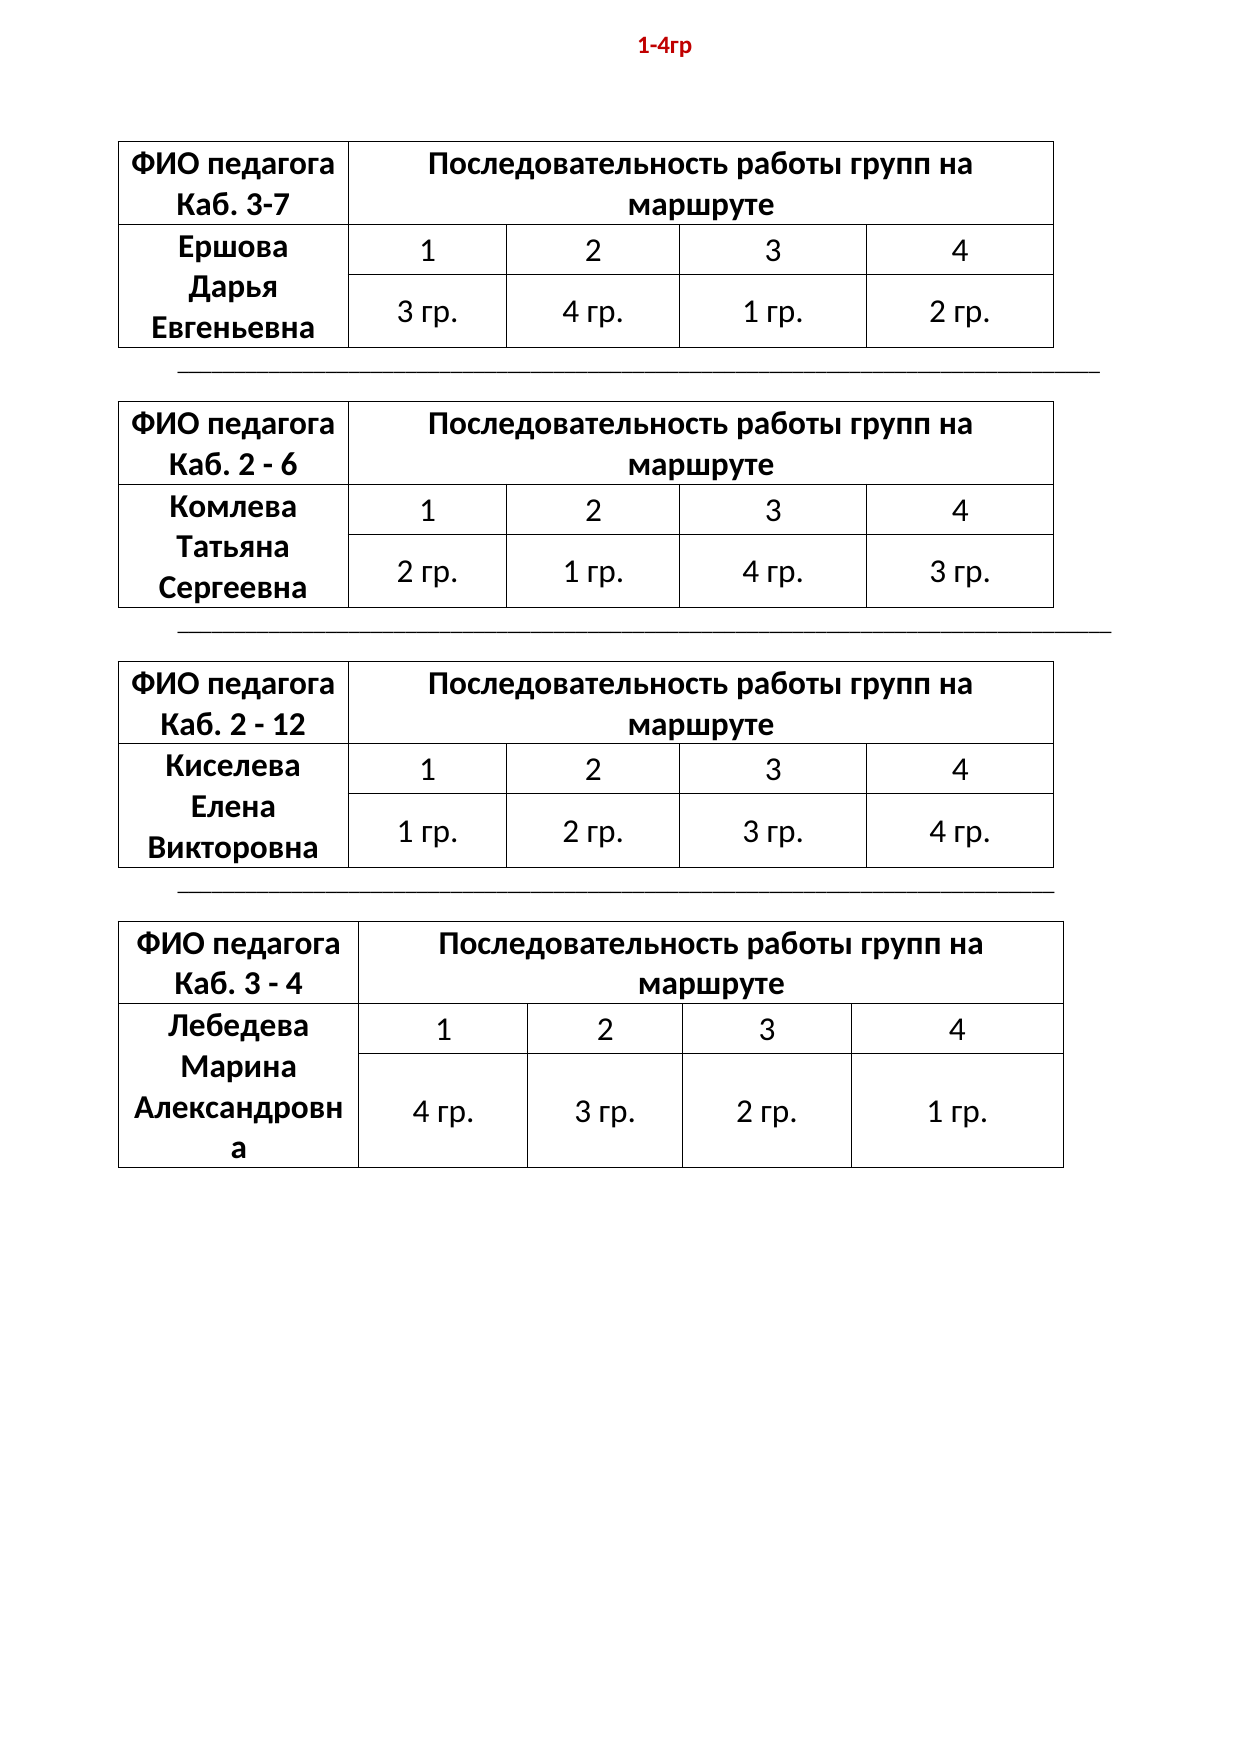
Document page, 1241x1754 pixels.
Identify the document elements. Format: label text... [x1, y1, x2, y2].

table_cell Лебедева Марина Александровна [119, 1004, 358, 1167]
table_cell 3 [680, 225, 866, 274]
text 1-4гр [177, 29, 1152, 60]
table_cell 1 гр. [349, 794, 506, 867]
table_header ФИО педагога Каб. 2 - 6 [119, 402, 348, 483]
text __________________________________________________________________________________ [177, 608, 1152, 636]
table_cell 4 гр. [359, 1054, 527, 1167]
table_cell 4 [867, 225, 1053, 274]
table_cell 3 [680, 485, 866, 533]
table_cell 1 [359, 1004, 527, 1053]
table_cell 3 гр. [349, 275, 506, 347]
table_cell 3 гр. [528, 1054, 682, 1167]
table_header ФИО педагога Каб. 2 - 12 [119, 662, 348, 743]
table_cell 2 [528, 1004, 682, 1053]
table_cell 1 [349, 225, 506, 274]
table_header ФИО педагога Каб. 3 - 4 [119, 922, 358, 1003]
table_header ФИО педагога Каб. 3-7 [119, 142, 348, 224]
table_cell 2 [507, 225, 679, 274]
table_cell Ершова Дарья Евгеньевна [119, 225, 348, 347]
table_cell 2 [507, 485, 679, 533]
table_cell 1 [349, 744, 506, 793]
table_cell 3 [680, 744, 866, 793]
table_cell 4 гр. [680, 535, 866, 607]
table_cell 2 гр. [867, 275, 1053, 347]
table_header Последовательность работы групп на маршруте [349, 402, 1053, 483]
table_cell 2 гр. [507, 794, 679, 867]
table_cell 3 [683, 1004, 851, 1053]
table_cell Комлева Татьяна Сергеевна [119, 485, 348, 607]
table_cell 4 [867, 744, 1053, 793]
table_cell 4 [852, 1004, 1063, 1053]
table_cell 1 гр. [680, 275, 866, 347]
text _________________________________________________________________________________ [177, 348, 1152, 376]
table_cell 3 гр. [680, 794, 866, 867]
table_cell 2 гр. [349, 535, 506, 607]
text _____________________________________________________________________________ [177, 868, 1152, 896]
table_cell 4 [867, 485, 1053, 533]
table_cell 1 гр. [852, 1054, 1063, 1167]
table_cell 4 гр. [507, 275, 679, 347]
table_cell 1 гр. [507, 535, 679, 607]
table_header Последовательность работы групп на маршруте [349, 142, 1053, 224]
table_cell Киселева Елена Викторовна [119, 744, 348, 867]
table_cell 2 гр. [683, 1054, 851, 1167]
table_cell 4 гр. [867, 794, 1053, 867]
table_cell 2 [507, 744, 679, 793]
table_header Последовательность работы групп на маршруте [349, 662, 1053, 743]
table_header Последовательность работы групп на маршруте [359, 922, 1063, 1003]
table_cell 3 гр. [867, 535, 1053, 607]
table_cell 1 [349, 485, 506, 533]
